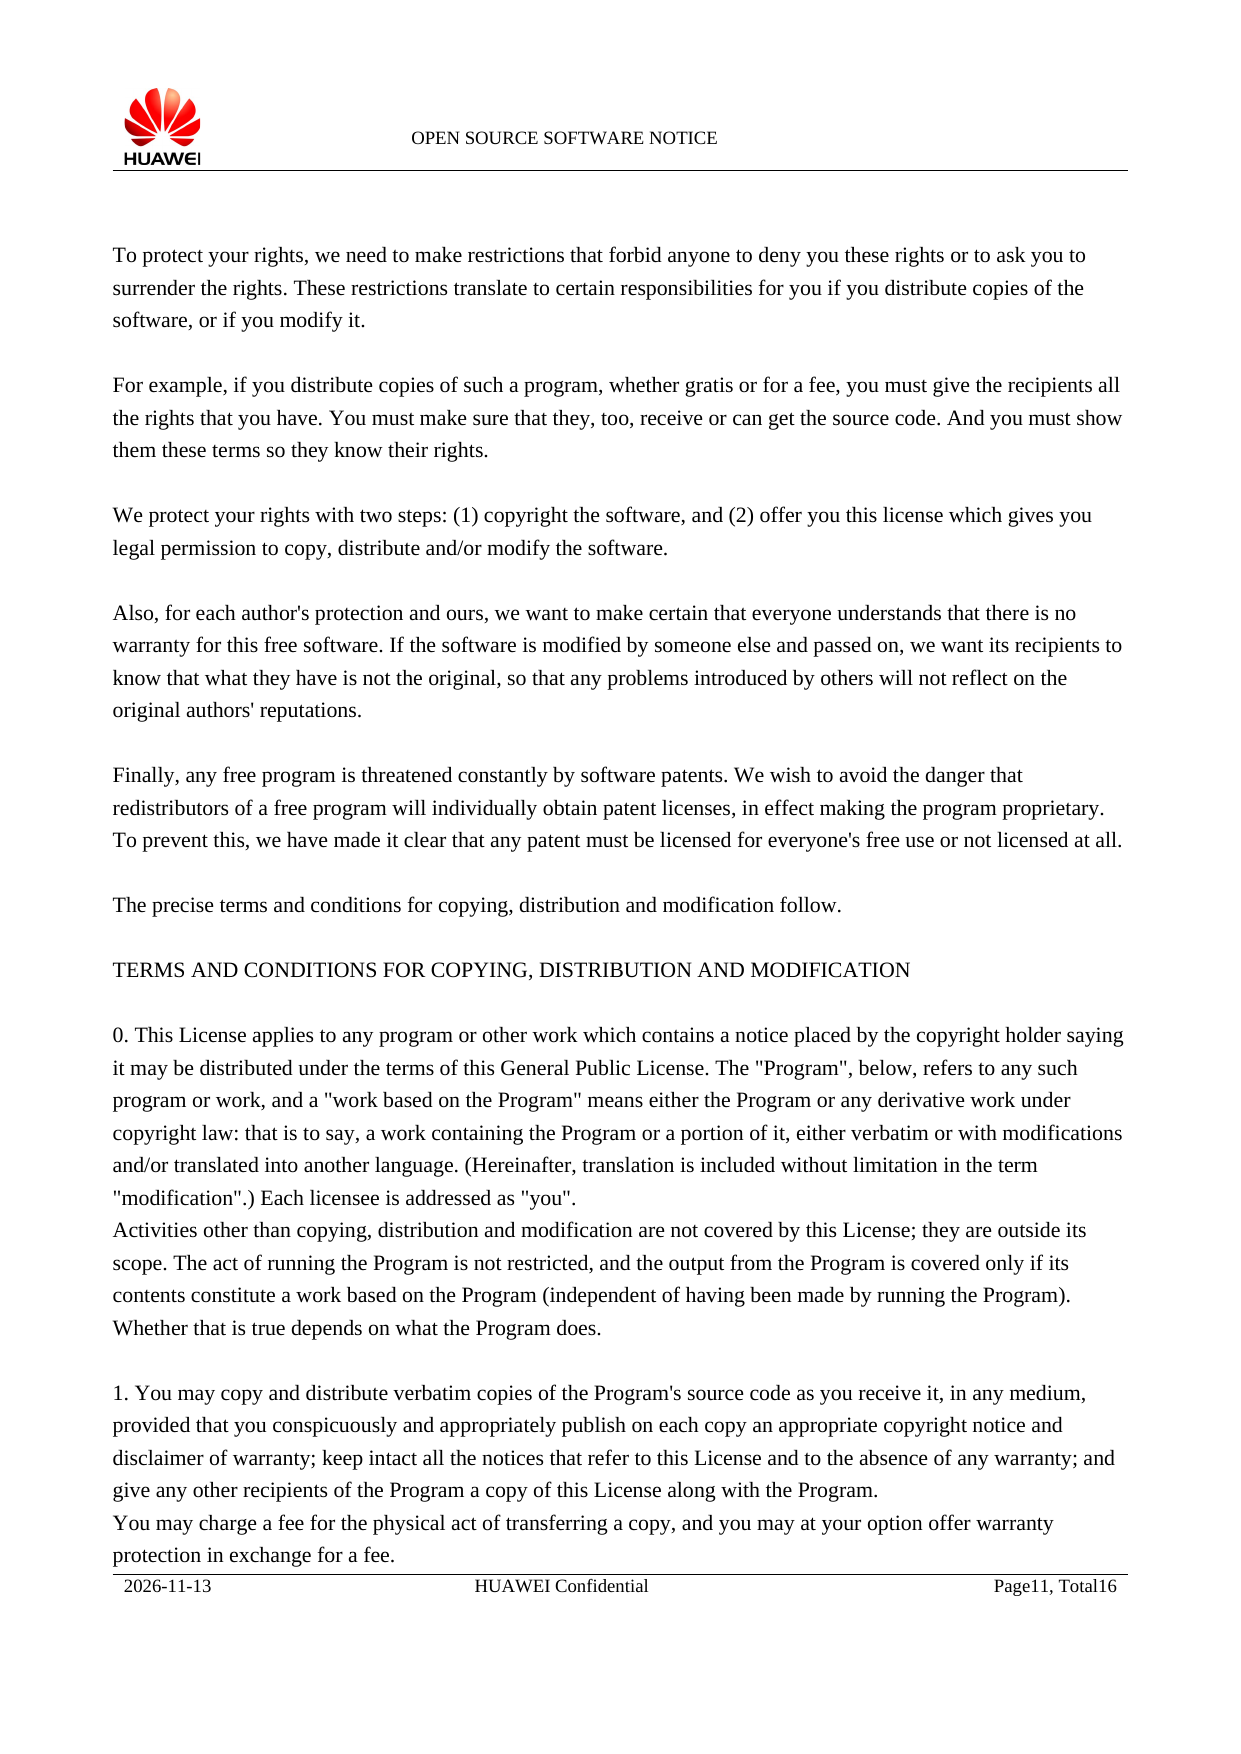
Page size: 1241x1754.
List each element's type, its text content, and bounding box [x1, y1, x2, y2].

picture [124, 88, 201, 165]
